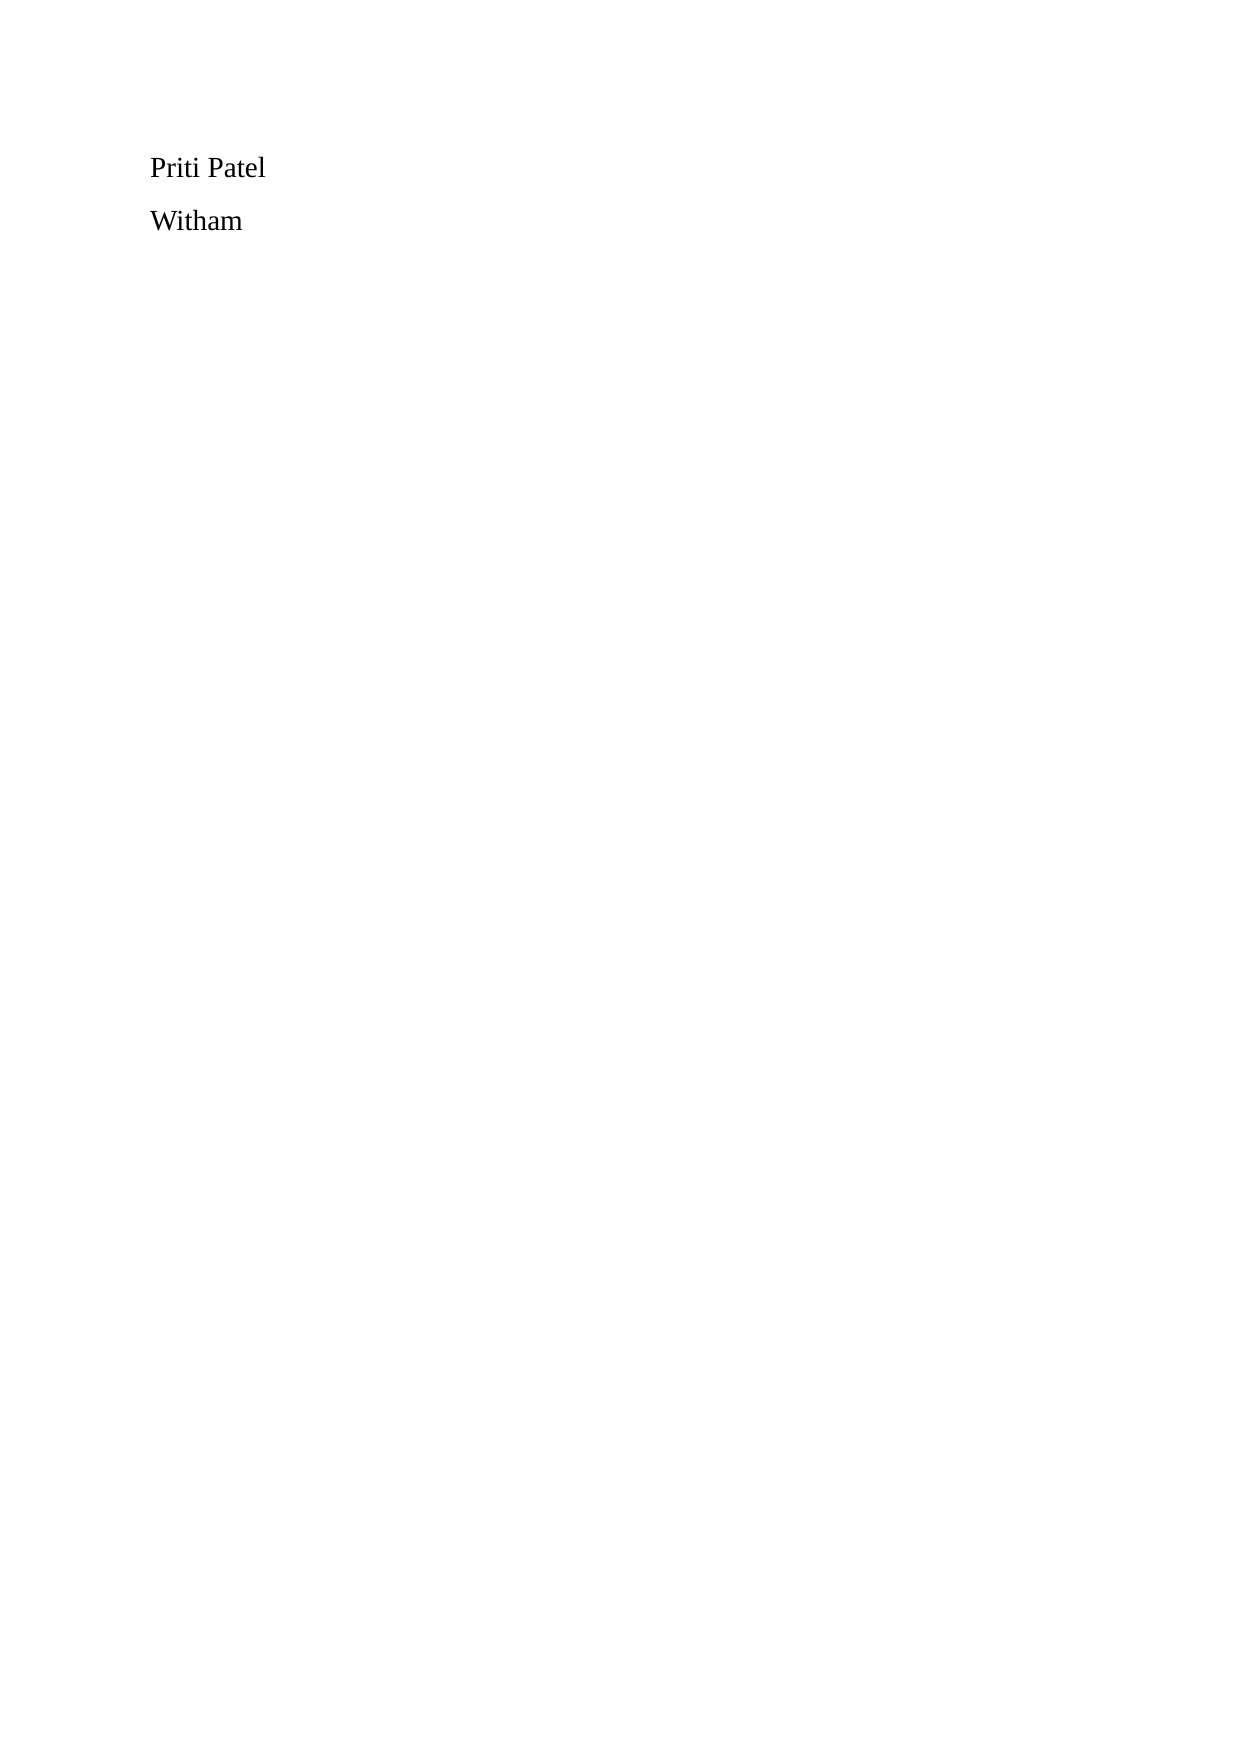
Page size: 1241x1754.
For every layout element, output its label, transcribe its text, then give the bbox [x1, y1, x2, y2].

text Priti Patel [150, 150, 1090, 183]
text Witham [150, 203, 1090, 236]
